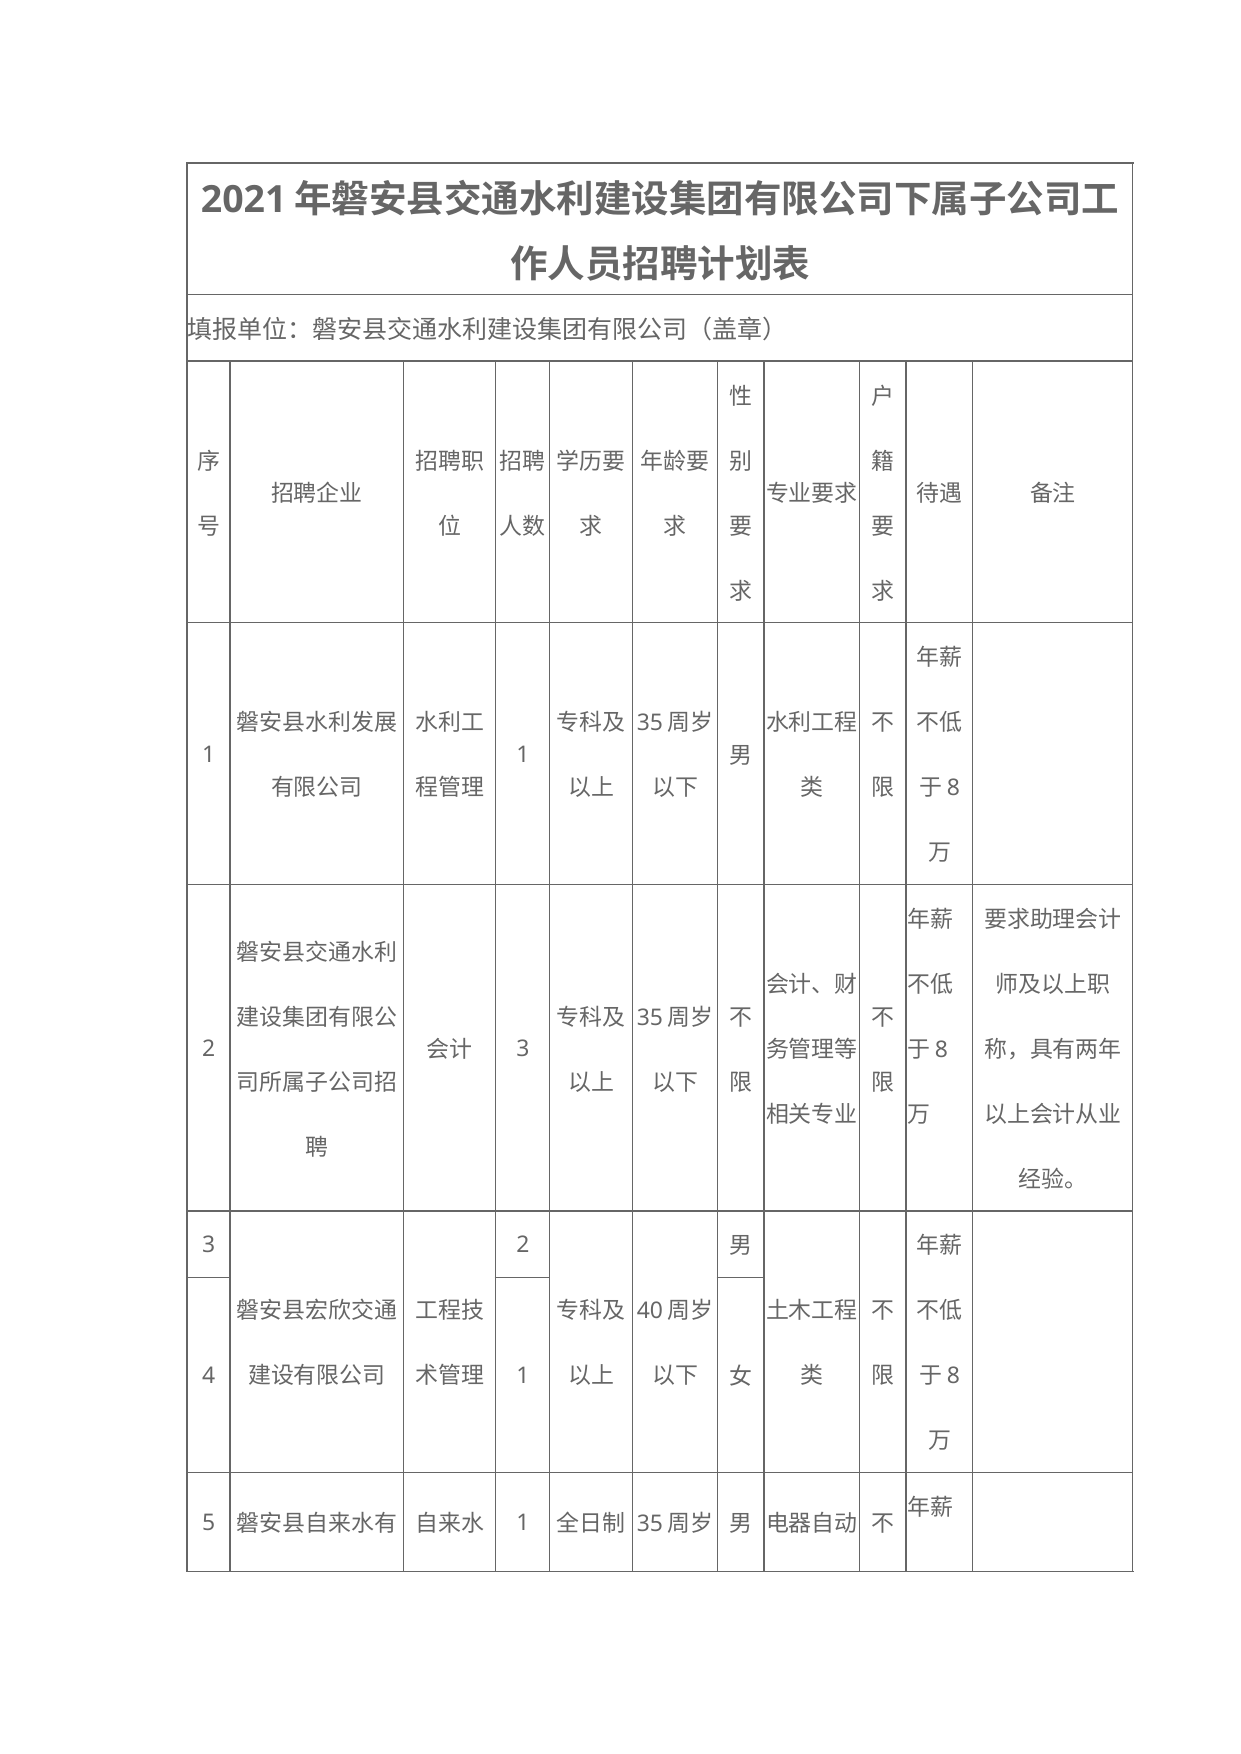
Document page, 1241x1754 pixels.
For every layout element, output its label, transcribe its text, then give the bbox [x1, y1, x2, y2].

table_header 2021年磐安县交通水利建设集团有限公司下属子公司工作人员招聘计划表 [188, 164, 1132, 294]
table_cell 男 [718, 1212, 763, 1277]
table_cell 会计、财务管理等相关专业 [765, 885, 859, 1210]
table_cell 专科及以上 [550, 1212, 632, 1472]
table_cell 专科及以上 [550, 885, 632, 1210]
table_cell 5 [188, 1473, 229, 1571]
table_cell 2 [496, 1212, 549, 1277]
table_cell 35周岁以下 [633, 1473, 717, 1571]
table_cell [973, 1212, 1132, 1472]
table_cell 待遇 [907, 362, 972, 622]
table_cell 招聘人数 [496, 362, 549, 622]
table_cell 年龄要求 [633, 362, 717, 622]
table_cell [973, 623, 1132, 883]
table_cell 土木工程类 [765, 1212, 859, 1472]
table_cell 全日制本科及以上 [550, 1473, 632, 1571]
table_cell 1 [496, 1278, 549, 1472]
table_cell 1 [188, 623, 229, 883]
table_cell 会计 [404, 885, 495, 1210]
table_cell 3 [188, 1212, 229, 1277]
table_cell 专科及以上 [550, 623, 632, 883]
table_cell 不限 [860, 623, 905, 883]
table_cell 不限 [718, 885, 763, 1210]
table_cell 年薪不低于8万 [907, 1473, 972, 1571]
table_cell 女 [718, 1278, 763, 1472]
table_cell 学历要求 [550, 362, 632, 622]
table_cell 年薪不低于8万 [907, 1212, 972, 1472]
table_cell 磐安县交通水利建设集团有限公司所属子公司招聘 [231, 885, 403, 1210]
table_cell 3 [496, 885, 549, 1210]
table_cell 4 [188, 1278, 229, 1472]
table_cell 35周岁以下 [633, 885, 717, 1210]
table_cell 40周岁以下 [633, 1212, 717, 1472]
table_cell 序号 [188, 362, 229, 622]
table_cell 1 [496, 623, 549, 883]
table_cell 要求助理会计师及以上职称，具有两年以上会计从业经验。 [973, 885, 1132, 1210]
table_cell 年薪不低于8万 [907, 885, 972, 1210]
table_cell 磐安县自来水有限公司 [231, 1473, 403, 1571]
table_cell 电器自动化专业 [765, 1473, 859, 1571]
table_cell 不限 [860, 1212, 905, 1472]
table_cell 招聘职位 [404, 362, 495, 622]
table_cell 35周岁以下 [633, 623, 717, 883]
table_cell 水利工程管理 [404, 623, 495, 883]
table_cell 性别要求 [718, 362, 763, 622]
table_cell 磐安县宏欣交通建设有限公司 [231, 1212, 403, 1472]
table_cell 不限 [860, 885, 905, 1210]
table_cell 户籍要求 [860, 362, 905, 622]
table_cell 2 [188, 885, 229, 1210]
table_cell 备注 [973, 362, 1132, 622]
table_cell [973, 1473, 1132, 1571]
table_cell 年薪不低于8万 [907, 623, 972, 883]
table_cell 工程技术管理 [404, 1212, 495, 1472]
table_cell 不限 [860, 1473, 905, 1571]
table_cell 填报单位：磐安县交通水利建设集团有限公司（盖章） [188, 295, 1132, 360]
table_cell 水利工程类 [765, 623, 859, 883]
table_cell 磐安县水利发展有限公司 [231, 623, 403, 883]
table_cell 专业要求 [765, 362, 859, 622]
table_cell 男 [718, 1473, 763, 1571]
table_cell 自来水管理 [404, 1473, 495, 1571]
table_cell 男 [718, 623, 763, 883]
table_cell 1 [496, 1473, 549, 1571]
table_cell 招聘企业 [231, 362, 403, 622]
